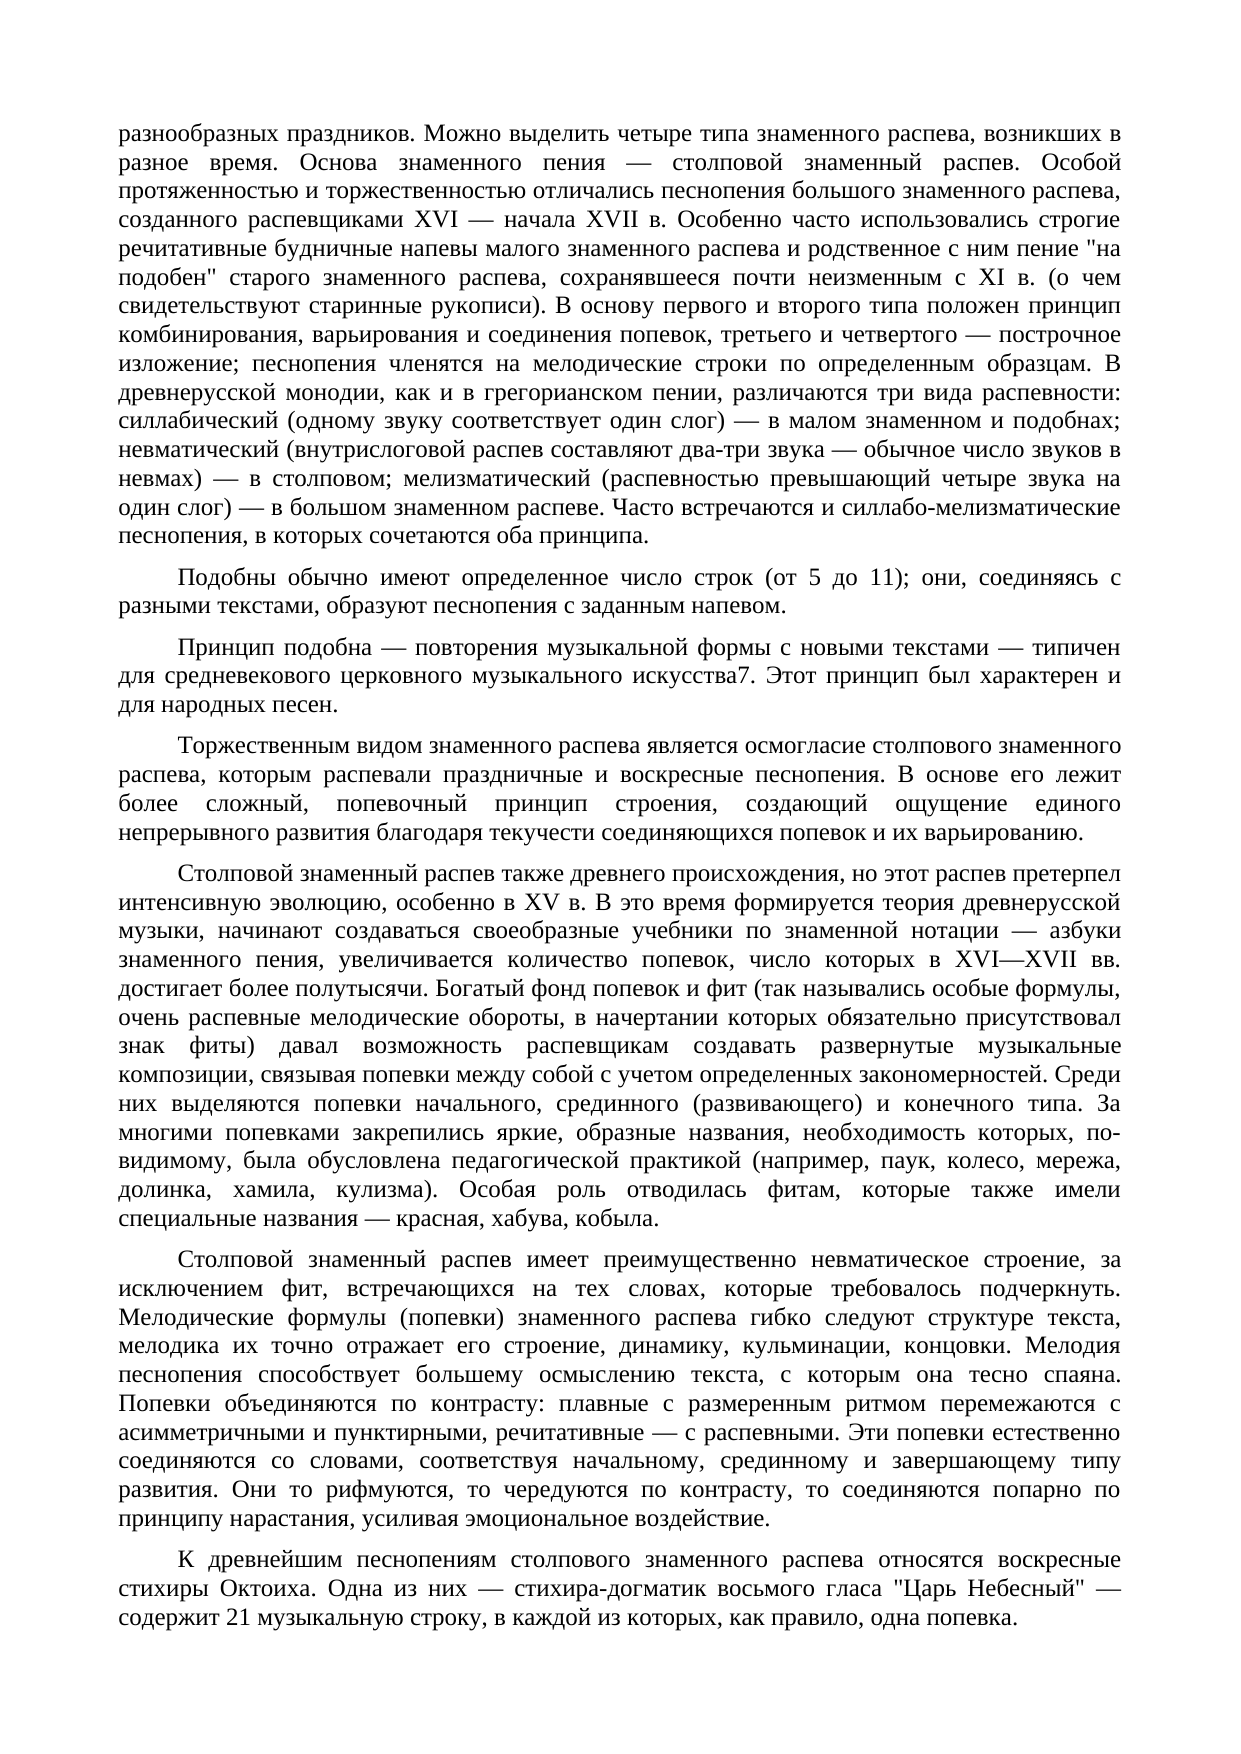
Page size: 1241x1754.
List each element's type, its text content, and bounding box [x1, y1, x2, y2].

text Столповой знаменный распев имеет преимущественно невматическое строение, за исключением фит, встречающихся на тех словах, которые требовалось подчеркнуть. Мелодические формулы (попевки) знаменного распева гибко следуют структуре текста, мелодика их точно отражает его строение, динамику, кульминации, концовки. Мелодия песнопения способствует большему осмыслению текста, с которым она тесно спаяна. Попевки объединяются по контрасту: плавные с размеренным ритмом перемежаются с асимметричными и пунктирными, речитативные — с распевными. Эти попевки естественно соединяются со словами, соответствуя начальному, срединному и завершающему типу развития. Они то рифмуются, то чередуются по контрасту, то соединяются попарно по принципу нарастания, усиливая эмоциональное воздействие. [118, 1244, 1122, 1532]
text Столповой знаменный распев также древнего происхождения, но этот распев претерпел интенсивную эволюцию, особенно в XV в. В это время формируется теория древнерусской музыки, начинают создаваться своеобразные учебники по знаменной нотации — азбуки знаменного пения, увеличивается количество попевок, число которых в XVI—XVII вв. достигает более полутысячи. Богатый фонд попевок и фит (так назывались особые формулы, очень распевные мелодические обороты, в начертании которых обязательно присутствовал знак фиты) давал возможность распевщикам создавать развернутые музыкальные композиции, связывая попевки между собой с учетом определенных закономерностей. Среди них выделяются попевки начального, срединного (развивающего) и конечного типа. За многими попевками закрепились яркие, образные названия, необходимость которых, по-видимому, была обусловлена педагогической практикой (например, паук, колесо, мережа, долинка, хамила, кулизма). Особая роль отводилась фитам, которые также имели специальные названия — красная, хабува, кобыла. [118, 858, 1122, 1232]
text Принцип подобна — повторения музыкальной формы с новыми текстами — типичен для средневекового церковного музыкального искусства7. Этот принцип был характерен и для народных песен. [118, 632, 1122, 718]
text К древнейшим песнопениям столпового знаменного распева относятся воскресные стихиры Октоиха. Одна из них — стихира-догматик восьмого гласа "Царь Небесный" — содержит 21 музыкальную строку, в каждой из которых, как правило, одна попевка. [118, 1544, 1122, 1631]
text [118, 118, 1122, 549]
text Подобны обычно имеют определенное число строк (от 5 до 11); они, соединяясь с разными текстами, образуют песнопения с заданным напевом. [118, 562, 1122, 619]
text Торжественным видом знаменного распева является осмогласие столпового знаменного распева, которым распевали праздничные и воскресные песнопения. В основе его лежит более сложный, попевочный принцип строения, создающий ощущение единого непрерывного развития благодаря текучести соединяющихся попевок и их варьированию. [118, 731, 1122, 846]
